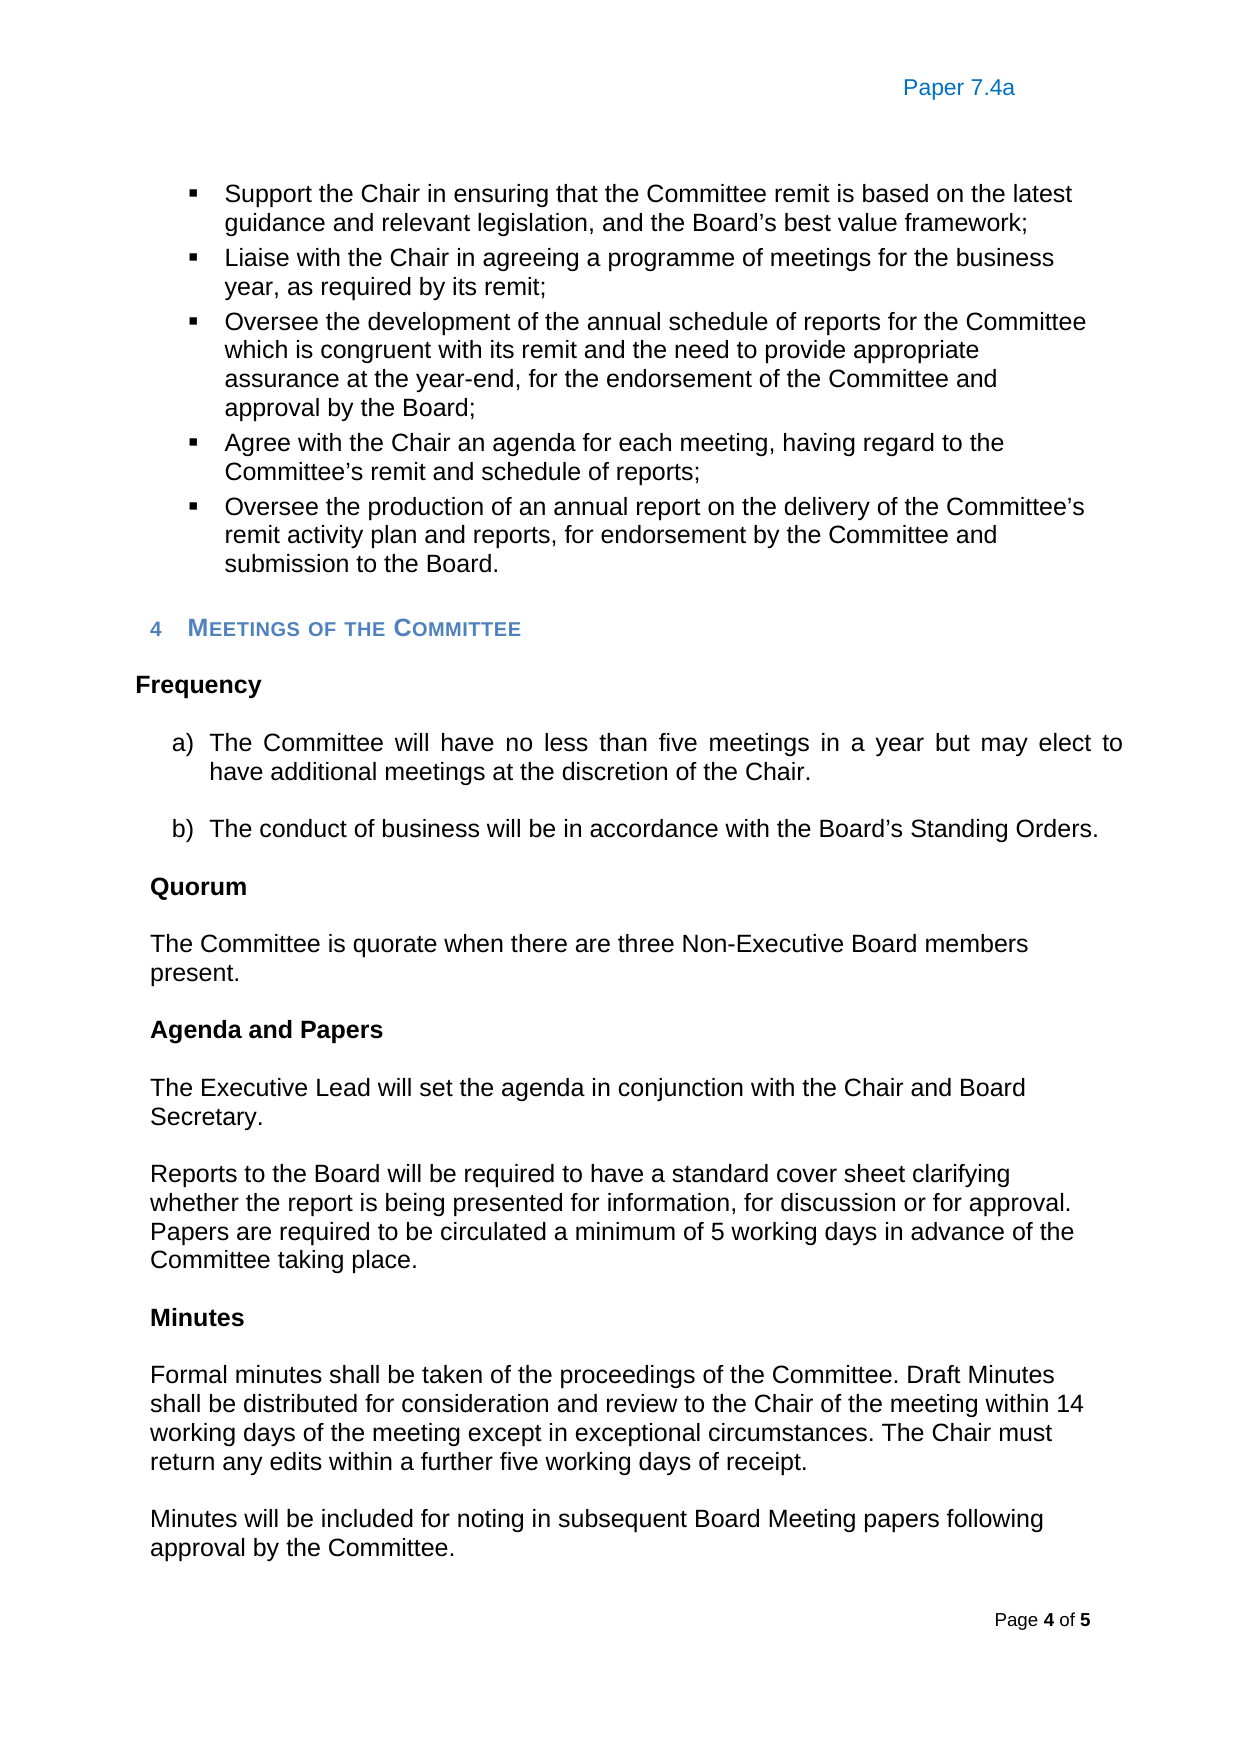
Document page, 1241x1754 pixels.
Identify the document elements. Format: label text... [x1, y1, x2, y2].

text Reports to the Board will be required to have a standard cover sheet clarifying whether the report is being presented for information, for discussion or for approval. Papers are required to be circulated a minimum of 5 working days in advance of the Committee taking place. [150, 1159, 1090, 1274]
list The Committee will have no less than five meetings in a year but may elect to have additional meetings at the discretion of the Chair. [172, 728, 1126, 786]
subtitle Agree with the Chair an agenda for each meeting, having regard to the Committee’s remit and schedule of reports; [187, 428, 1090, 485]
list Meetings of the Committee [150, 613, 1126, 642]
text Agenda and Papers [150, 1016, 1126, 1044]
subtitle Support the Chair in ensuring that the Committee remit is based on the latest guidance and relevant legislation, and the Board’s best value framework; [187, 179, 1090, 236]
subtitle Liaise with the Chair in agreeing a programme of meetings for the business year, as required by its remit; [187, 243, 1090, 300]
text The Executive Lead will set the agenda in conjunction with the Chair and Board Secretary. [150, 1073, 1090, 1131]
text Frequency [135, 671, 1126, 699]
list The conduct of business will be in accordance with the Board’s Standing Orders. [172, 814, 1126, 843]
subtitle Oversee the development of the annual schedule of reports for the Committee which is congruent with its remit and the need to provide appropriate assurance at the year-end, for the endorsement of the Committee and approval by the Board; [187, 306, 1090, 422]
text Minutes will be included for noting in subsequent Board Meeting papers following approval by the Committee. [150, 1504, 1090, 1562]
text Quorum [150, 872, 1090, 901]
text The Committee is quorate when there are three Non-Executive Board members present. [150, 929, 1090, 987]
text Minutes [150, 1303, 1090, 1332]
text Formal minutes shall be taken of the proceedings of the Committee. Draft Minutes shall be distributed for consideration and review to the Chair of the meeting within 14 working days of the meeting except in exceptional circumstances. The Chair must return any edits within a further five working days of receipt. [150, 1361, 1090, 1476]
subtitle Oversee the production of an annual report on the delivery of the Committee’s remit activity plan and reports, for endorsement by the Committee and submission to the Board. [187, 492, 1090, 578]
